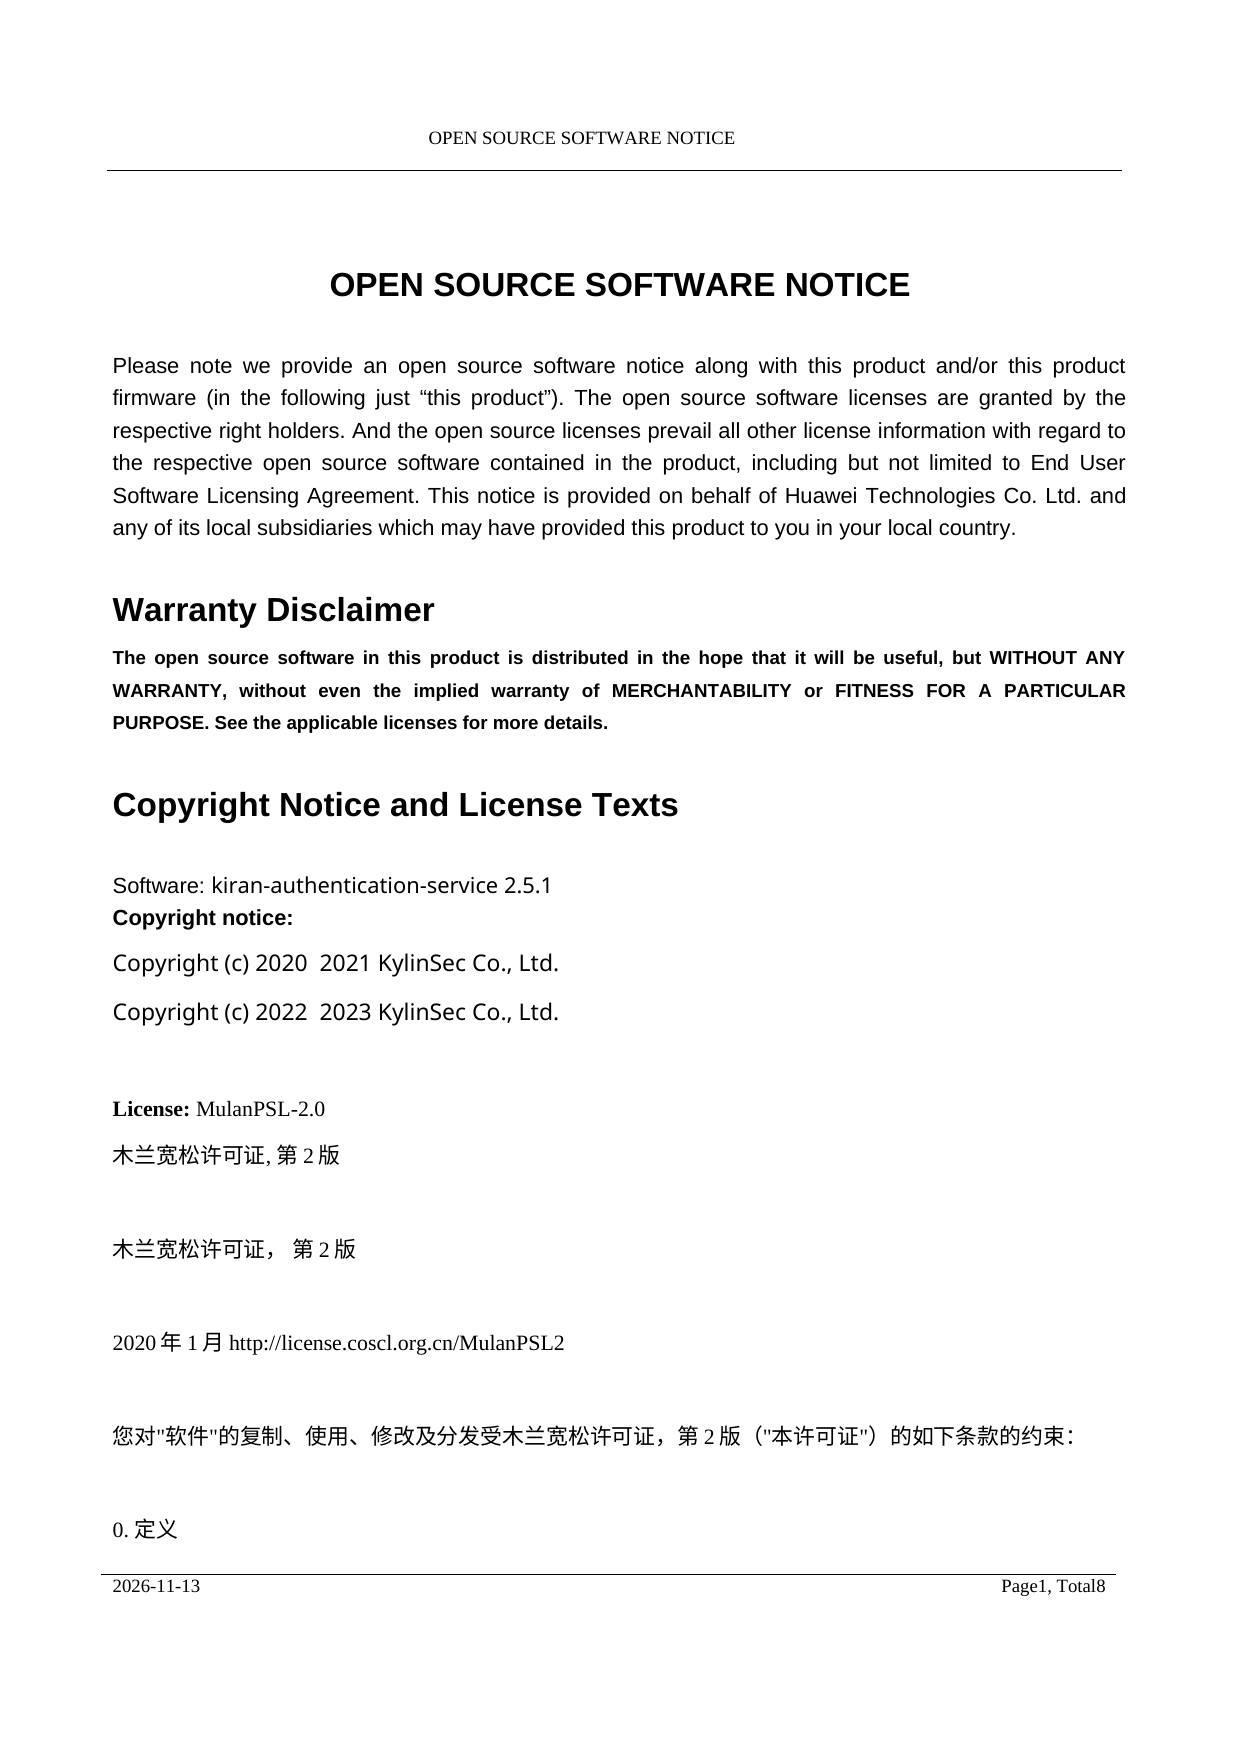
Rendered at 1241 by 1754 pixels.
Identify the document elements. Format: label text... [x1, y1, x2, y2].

text Copyright Notice and License Texts [112, 771, 1128, 836]
text 木兰宽松许可证， 第2版 [112, 1231, 1128, 1264]
text Please note we provide an open source software notice along with this product and/or this product firmware (in the following just “this product”). The open source software licenses are granted by the respective right holders. And the open source licenses prevail all other license information with regard to the respective open source software contained in the product, including but not limited to End User Software Licensing Agreement. This notice is provided on behalf of Huawei Technologies Co. Ltd. and any of its local subsidiaries which may have provided this product to you in your local country. [112, 349, 1128, 544]
text Copyright notice: [112, 901, 1128, 934]
text 0. 定义 [112, 1512, 1128, 1544]
text The open source software in this product is distributed in the hope that it will be useful, but WITHOUT ANY WARRANTY, without even the implied warranty of MERCHANTABILITY or FITNESS FOR A PARTICULAR PURPOSE. See the applicable licenses for more details. [112, 641, 1128, 739]
text Warranty Disclaimer [112, 576, 1128, 641]
text License: MulanPSL-2.0 [112, 1093, 1128, 1125]
text 您对"软件"的复制、使用、修改及分发受木兰宽松许可证，第2版（"本许可证"）的如下条款的约束： [112, 1418, 1128, 1451]
text 木兰宽松许可证, 第2版 [112, 1138, 1128, 1170]
text OPEN SOURCE SOFTWARE NOTICE [112, 251, 1128, 316]
text 2020年1月 http://license.coscl.org.cn/MulanPSL2 [112, 1325, 1128, 1357]
text Copyright (c) 2020 2021 KylinSec Co., Ltd. Copyright (c) 2022 2023 KylinSec Co., Ltd. [112, 947, 1128, 1077]
text Software: kiran-authentication-service 2.5.1 [112, 869, 1128, 901]
